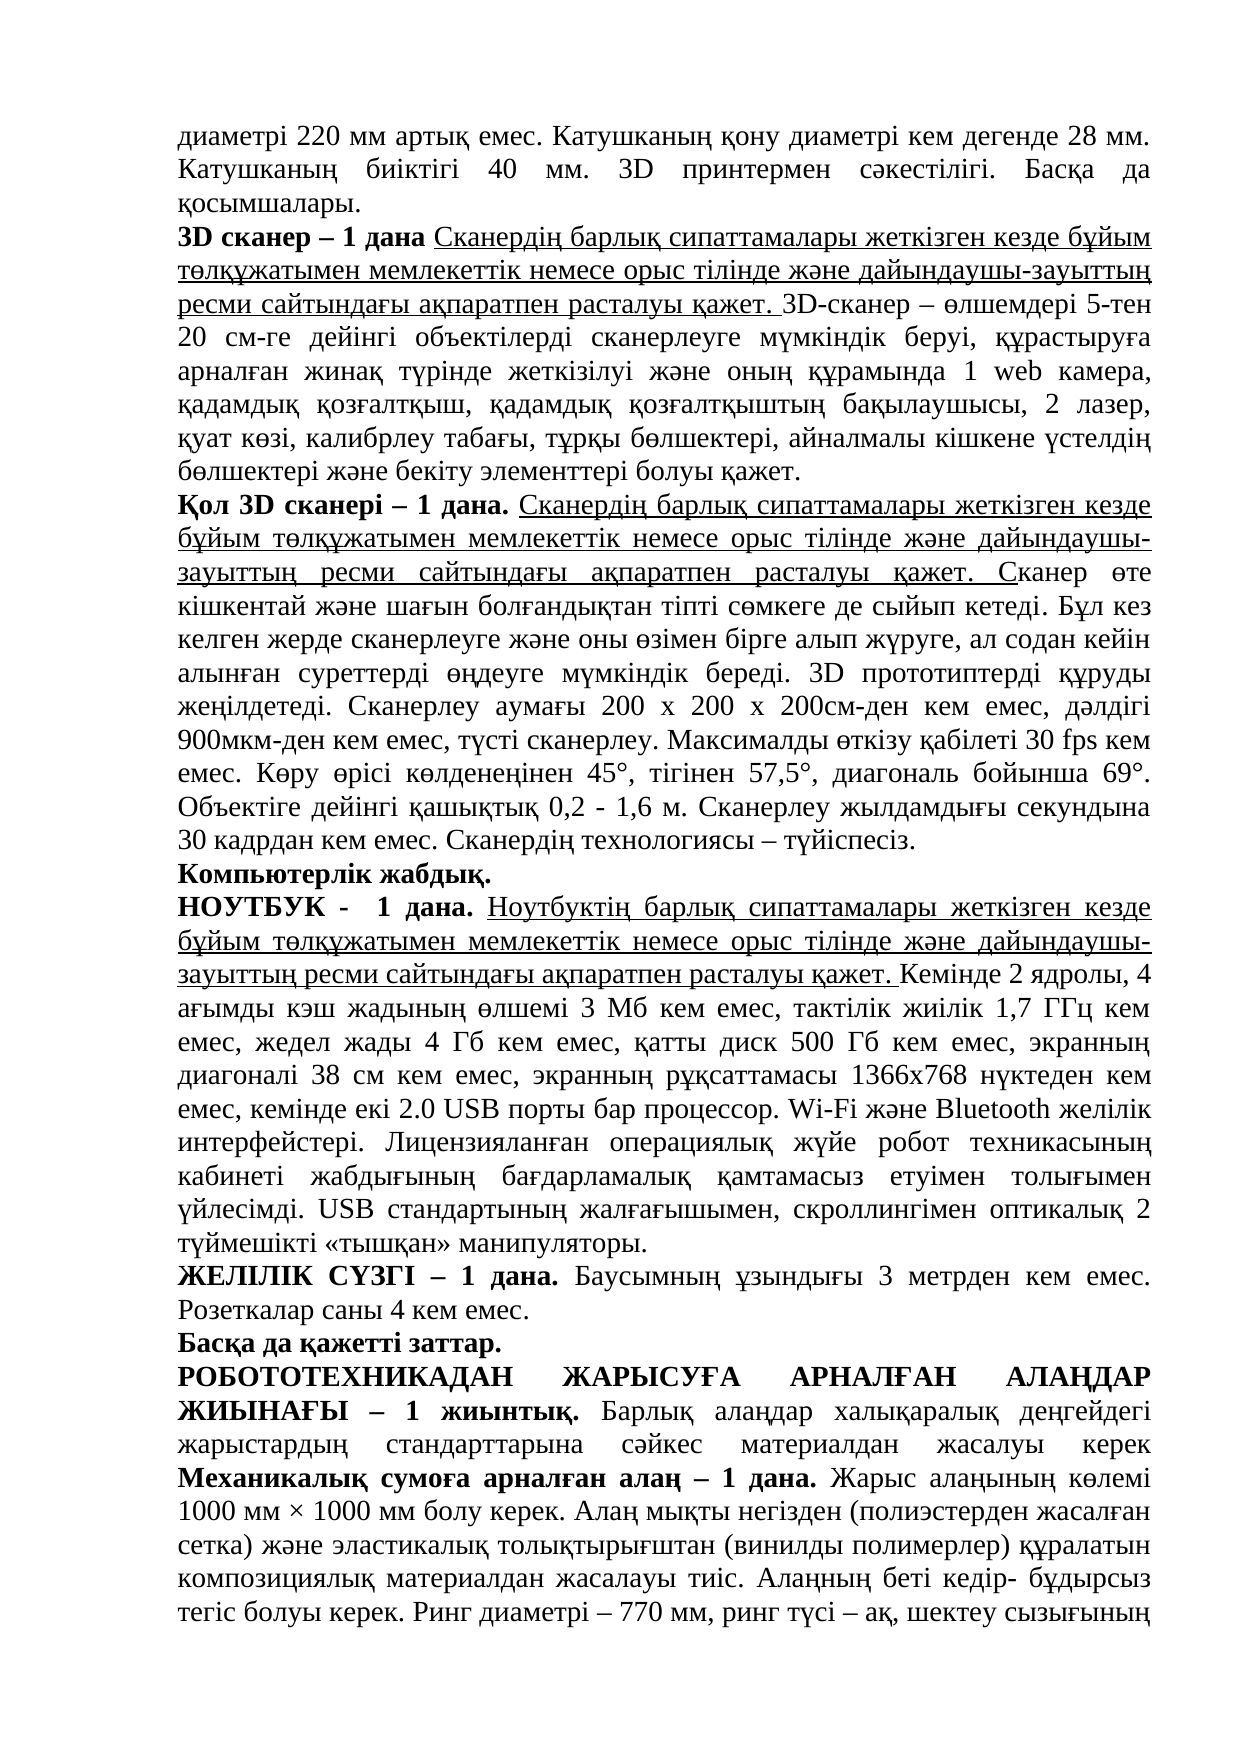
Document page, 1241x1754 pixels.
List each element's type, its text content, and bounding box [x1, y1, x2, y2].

text Компьютерлік жабдық. [177, 856, 1152, 889]
text 3D сканер – 1 дана Сканердің барлық сипаттамалары жеткізген кезде бұйым төлқұжатымен мемлекеттік немесе орыс тілінде және дайындаушы-зауыттың ресми сайтындағы ақпаратпен расталуы қажет. 3D-сканер – өлшемдері 5-тен 20 см-ге дейінгі объектілерді сканерлеуге мүмкіндік беруі, құрастыруға арналған жинақ түрінде жеткізілуі және оның құрамында 1 web камера, қадамдық қозғалтқыш, қадамдық қозғалтқыштың бақылаушысы, 2 лазер, қуат көзі, калибрлеу табағы, тұрқы бөлшектері, айналмалы кішкене үстелдің бөлшектері және бекіту элементтері болуы қажет. [177, 219, 1152, 281]
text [177, 1359, 1152, 1627]
text Басқа да қажетті заттар. [177, 1326, 1152, 1359]
text НОУТБУК - 1 дана. Ноутбуктің барлық сипаттамалары жеткізген кезде бұйым төлқұжатымен мемлекеттік немесе орыс тілінде және дайындаушы-зауыттың ресми сайтындағы ақпаратпен расталуы қажет. Кемінде 2 ядролы, 4 ағымды кэш жадының өлшемі 3 Мб кем емес, тактілік жиілік 1,7 ГГц кем емес, жедел жады 4 Гб кем емес, қатты диск 500 Гб кем емес, экранның диагоналі 38 см кем емес, экранның рұқсаттамасы 1366x768 нүктеден кем емес, кемінде екі 2.0 USB порты бар процессор. Wi-Fi және Bluetooth желілік интерфейстері. Лицензияланған операциялық жүйе робот техникасының кабинеті жабдығының бағдарламалық қамтамасыз етуімен толығымен үйлесімді. USB стандартының жалғағышымен, скроллингімен оптикалық 2 түймешікті «тышқан» манипуляторы. [177, 889, 1152, 952]
text НОУТБУК - 1 дана. Ноутбуктің барлық сипаттамалары жеткізген кезде бұйым төлқұжатымен мемлекеттік немесе орыс тілінде және дайындаушы-зауыттың ресми сайтындағы ақпаратпен расталуы қажет. Кемінде 2 ядролы, 4 ағымды кэш жадының өлшемі 3 Мб кем емес, тактілік жиілік 1,7 ГГц кем емес, жедел жады 4 Гб кем емес, қатты диск 500 Гб кем емес, экранның диагоналі 38 см кем емес, экранның рұқсаттамасы 1366x768 нүктеден кем емес, кемінде екі 2.0 USB порты бар процессор. Wi-Fi және Bluetooth желілік интерфейстері. Лицензияланған операциялық жүйе робот техникасының кабинеті жабдығының бағдарламалық қамтамасыз етуімен толығымен үйлесімді. USB стандартының жалғағышымен, скроллингімен оптикалық 2 түймешікті «тышқан» манипуляторы. [177, 953, 1152, 1258]
text Қол 3D сканері – 1 дана. Сканердің барлық сипаттамалары жеткізген кезде бұйым төлқұжатымен мемлекеттік немесе орыс тілінде және дайындаушы-зауыттың ресми сайтындағы ақпаратпен расталуы қажет. Сканер өте кішкентай және шағын болғандықтан тіпті сөмкеге де сыйып кетеді. Бұл кез келген жерде сканерлеуге және оны өзімен бірге алып жүруге, ал содан кейін алынған суреттерді өңдеуге мүмкіндік береді. 3D прототиптерді құруды жеңілдетеді. Сканерлеу аумағы 200 x 200 x 200см-ден кем емес, дәлдігі 900мкм-ден кем емес, түсті сканерлеу. Максималды өткізу қабілеті 30 fps кем емес. Көру өрісі көлденеңінен 45°, тігінен 57,5°, диагональ бойынша 69°. Объектіге дейінгі қашықтық 0,2 - 1,6 м. Сканерлеу жылдамдығы секундына 30 кадрдан кем емес. Сканердің технологиясы – түйіспесіз. [177, 551, 1152, 856]
text Қол 3D сканері – 1 дана. Сканердің барлық сипаттамалары жеткізген кезде бұйым төлқұжатымен мемлекеттік немесе орыс тілінде және дайындаушы-зауыттың ресми сайтындағы ақпаратпен расталуы қажет. Сканер өте кішкентай және шағын болғандықтан тіпті сөмкеге де сыйып кетеді. Бұл кез келген жерде сканерлеуге және оны өзімен бірге алып жүруге, ал содан кейін алынған суреттерді өңдеуге мүмкіндік береді. 3D прототиптерді құруды жеңілдетеді. Сканерлеу аумағы 200 x 200 x 200см-ден кем емес, дәлдігі 900мкм-ден кем емес, түсті сканерлеу. Максималды өткізу қабілеті 30 fps кем емес. Көру өрісі көлденеңінен 45°, тігінен 57,5°, диагональ бойынша 69°. Объектіге дейінгі қашықтық 0,2 - 1,6 м. Сканерлеу жылдамдығы секундына 30 кадрдан кем емес. Сканердің технологиясы – түйіспесіз. [177, 487, 1152, 550]
text ЖЕЛІЛІК СҮЗГІ – 1 дана. Баусымның ұзындығы 3 метрден кем емес. Розеткалар саны 4 кем емес. [177, 1258, 1152, 1326]
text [177, 118, 1152, 219]
text 3D сканер – 1 дана Сканердің барлық сипаттамалары жеткізген кезде бұйым төлқұжатымен мемлекеттік немесе орыс тілінде және дайындаушы-зауыттың ресми сайтындағы ақпаратпен расталуы қажет. 3D-сканер – өлшемдері 5-тен 20 см-ге дейінгі объектілерді сканерлеуге мүмкіндік беруі, құрастыруға арналған жинақ түрінде жеткізілуі және оның құрамында 1 web камера, қадамдық қозғалтқыш, қадамдық қозғалтқыштың бақылаушысы, 2 лазер, қуат көзі, калибрлеу табағы, тұрқы бөлшектері, айналмалы кішкене үстелдің бөлшектері және бекіту элементтері болуы қажет. [177, 282, 1152, 487]
